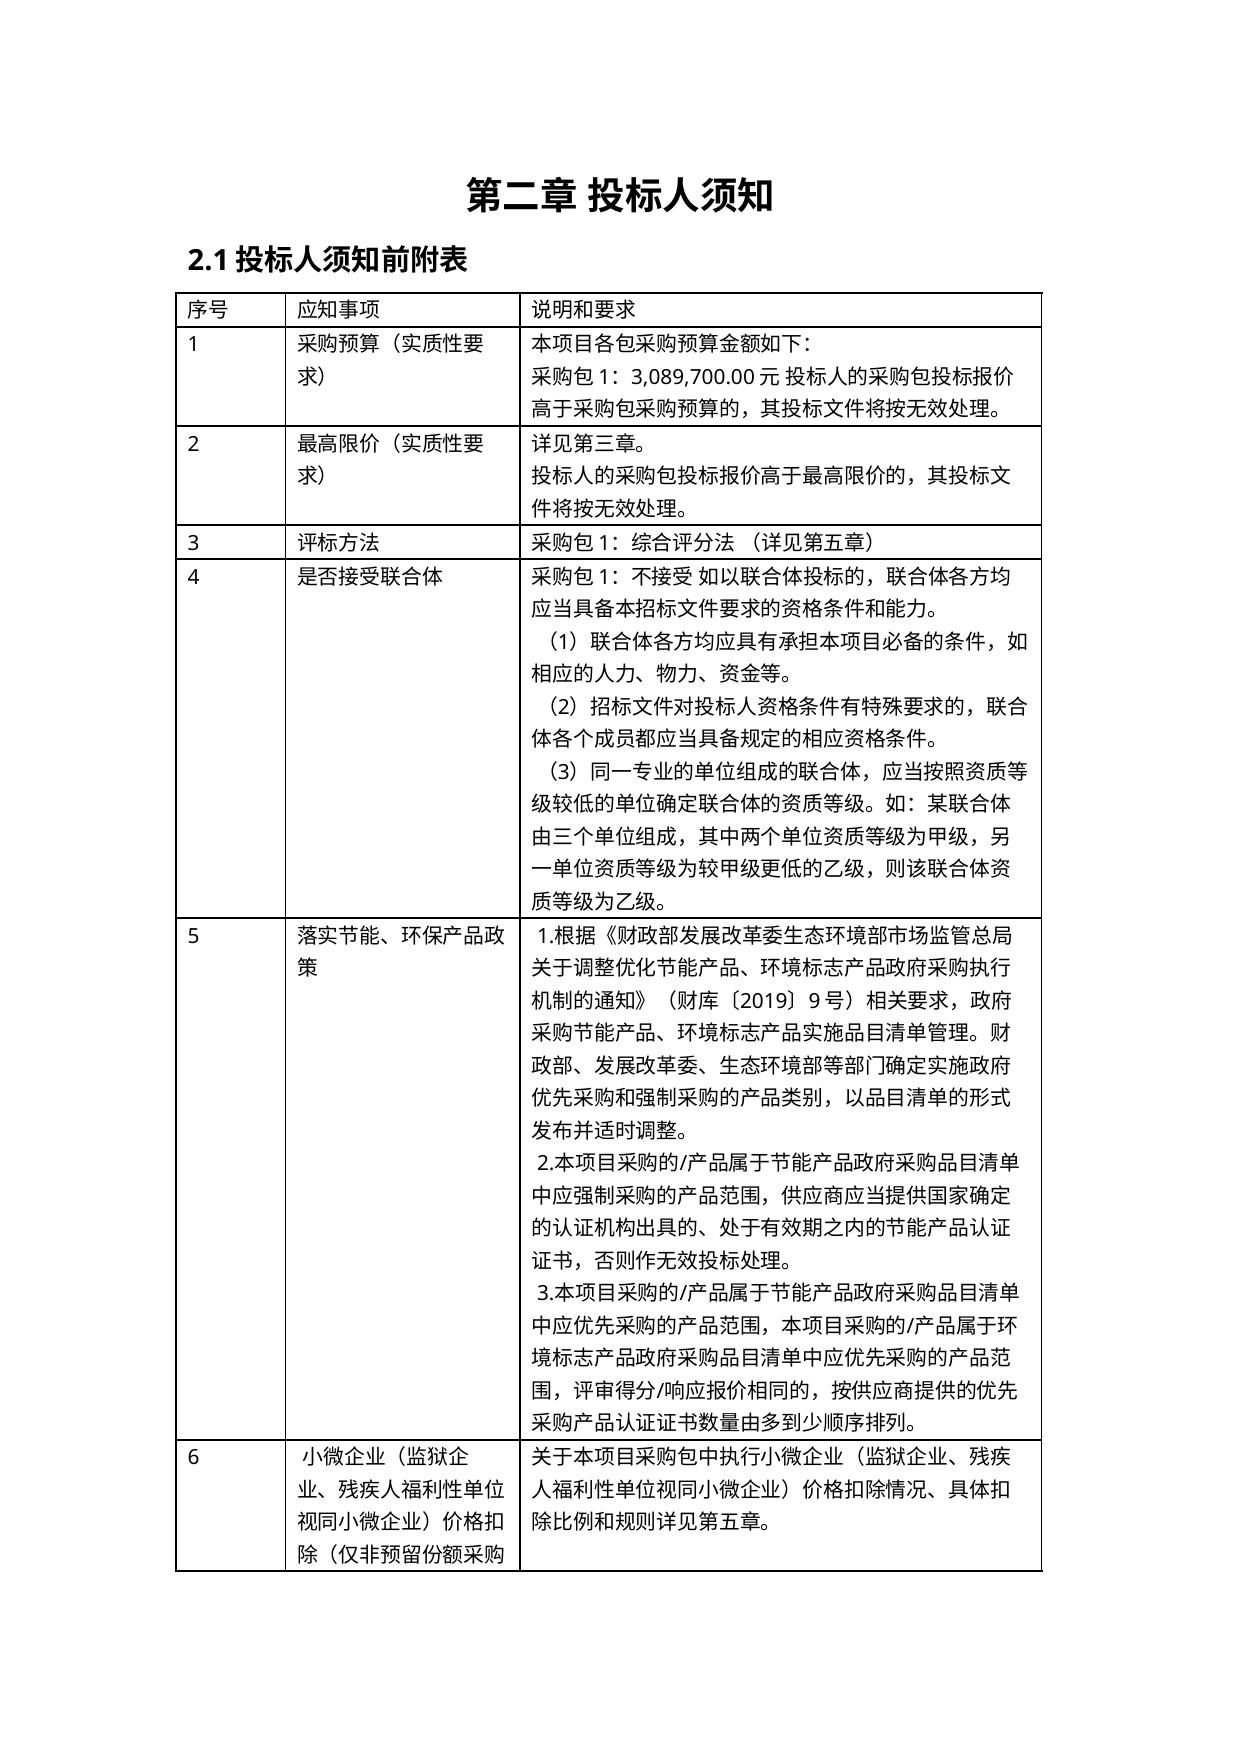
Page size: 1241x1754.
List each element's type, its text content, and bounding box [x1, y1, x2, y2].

table_cell 采购包1：综合评分法 （详见第五章） [521, 526, 1041, 558]
table_cell 3 [177, 526, 285, 558]
table_cell 2 [177, 427, 285, 524]
table_header 说明和要求 [521, 294, 1041, 326]
table_cell 1 [177, 328, 285, 425]
table_cell 1.根据《财政部发展改革委生态环境部市场监管总局关于调整优化节能产品、环境标志产品政府采购执行机制的通知》（财库〔2019〕9号）相关要求，政府采购节能产品、环境标志产品实施品目清单管理。财政部、发展改革委、生态环境部等部门确定实施政府优先采购和强制采购的产品类别，以品目清单的形式发布并适时调整。 2.本项目采购的/产品属于节能产品政府采购品目清单中应强制采购的产品范围，供应商应当提供国家确定的认证机构出具的、处于有效期之内的节能产品认证证书，否则作无效投标处理。 3.本项目采购的/产品属于节能产品政府采购品目清单中应优先采购的产品范围，本项目采购的/产品属于环境标志产品政府采购品目清单中应优先采购的产品范围，评审得分/响应报价相同的，按供应商提供的优先采购产品认证证书数量由多到少顺序排列。 [521, 919, 1041, 1439]
text 第二章 投标人须知 [187, 162, 1053, 227]
table_cell 详见第三章。 投标人的采购包投标报价高于最高限价的，其投标文件将按无效处理。 [521, 427, 1041, 524]
table_cell 5 [177, 919, 285, 1439]
table_cell 采购包1：不接受 如以联合体投标的，联合体各方均应当具备本招标文件要求的资格条件和能力。 （1）联合体各方均应具有承担本项目必备的条件，如相应的人力、物力、资金等。 （2）招标文件对投标人资格条件有特殊要求的，联合体各个成员都应当具备规定的相应资格条件。 （3）同一专业的单位组成的联合体，应当按照资质等级较低的单位确定联合体的资质等级。如：某联合体由三个单位组成，其中两个单位资质等级为甲级，另一单位资质等级为较甲级更低的乙级，则该联合体资质等级为乙级。 [521, 560, 1041, 917]
table_header 序号 [177, 294, 285, 326]
text 2.1投标人须知前附表 [187, 227, 1053, 292]
table_cell 本项目各包采购预算金额如下： 采购包1：3,089,700.00元 投标人的采购包投标报价高于采购包采购预算的，其投标文件将按无效处理。 [521, 328, 1041, 425]
table_cell 采购预算（实质性要求） [286, 328, 519, 425]
table_cell 6 [177, 1441, 285, 1570]
table_cell 是否接受联合体 [286, 560, 519, 917]
table_cell 4 [177, 560, 285, 917]
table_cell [521, 1441, 1041, 1570]
table_cell 最高限价（实质性要求） [286, 427, 519, 524]
table_cell 评标方法 [286, 526, 519, 558]
table_cell 落实节能、环保产品政策 [286, 919, 519, 1439]
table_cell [286, 1441, 519, 1570]
table_header 应知事项 [286, 294, 519, 326]
